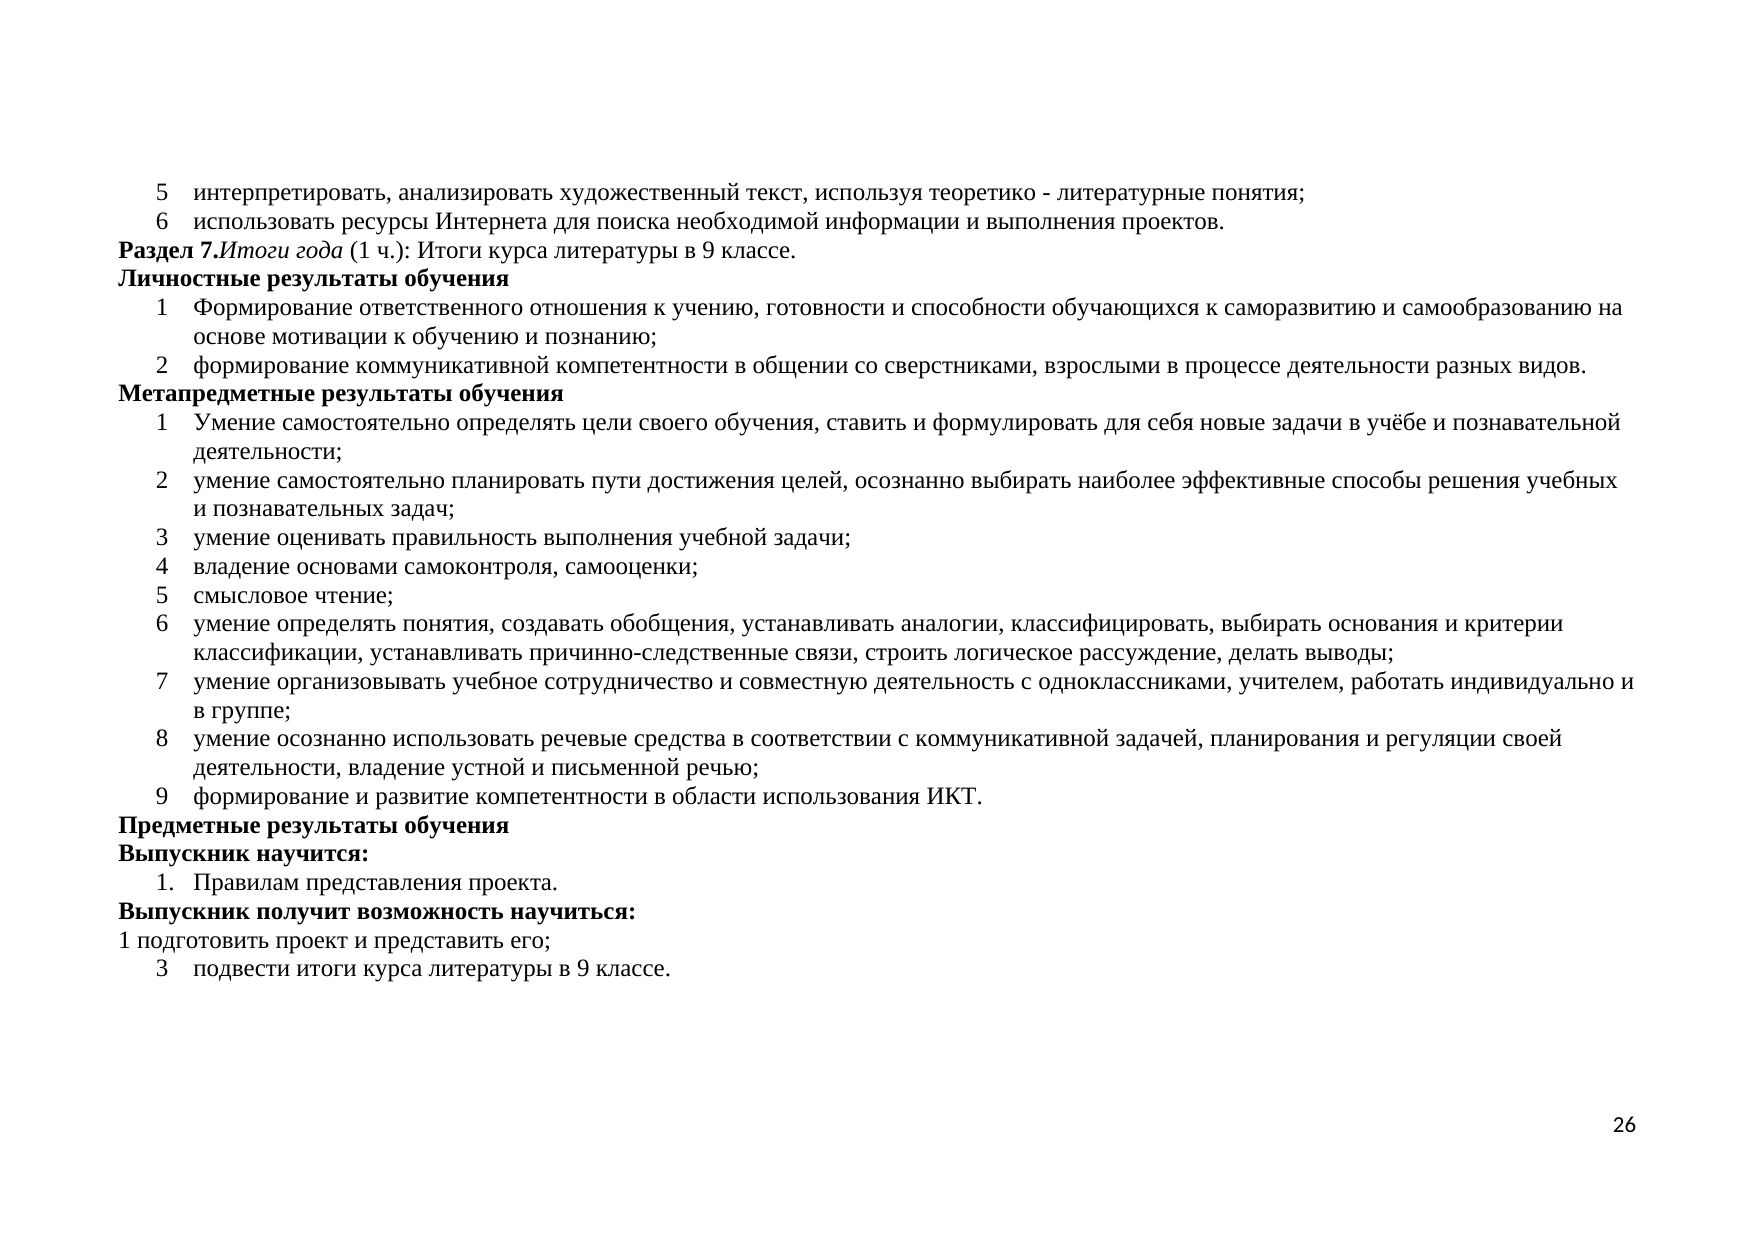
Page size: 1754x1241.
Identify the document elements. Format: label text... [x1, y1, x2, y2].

list смысловое чтение; [156, 580, 1636, 608]
list Правилам представления проекта. [156, 867, 1636, 896]
text Раздел 7.Итоги года (1 ч.): Итоги курса литературы в 9 классе. [118, 235, 1636, 263]
list умение оценивать правильность выполнения учебной задачи; [156, 522, 1636, 551]
text Выпускник научится: [118, 838, 1636, 867]
list подвести итоги курса литературы в 9 классе. [156, 953, 1636, 982]
list умение осознанно использовать речевые средства в соответствии с коммуникативной задачей, планирования и регуляции своей деятельности, владение устной и письменной речью; [156, 723, 1636, 781]
text Предметные результаты обучения [118, 810, 1636, 838]
list умение определять понятия, создавать обобщения, устанавливать аналогии, классифицировать, выбирать основания и критерии классификации, устанавливать причинно-следственные связи, строить логическое рассуждение, делать выводы; [156, 608, 1636, 666]
text Выпускник получит возможность научиться: [118, 896, 1636, 925]
text Личностные результаты обучения [118, 263, 1636, 292]
list умение самостоятельно планировать пути достижения целей, осознанно выбирать наиболее эффективные способы решения учебных и познавательных задач; [156, 465, 1636, 522]
text Метапредметные результаты обучения [118, 378, 1636, 407]
list Формирование ответственного отношения к учению, готовности и способности обучающихся к саморазвитию и самообразованию на основе мотивации к обучению и познанию; [156, 292, 1636, 350]
list использовать ресурсы Интернета для поиска необходимой информации и выполнения проектов. [156, 206, 1636, 235]
list формирование и развитие компетентности в области использования ИКТ. [156, 781, 1636, 810]
list владение основами самоконтроля, самооценки; [156, 551, 1636, 580]
list умение организовывать учебное сотрудничество и совместную деятельность с одноклассниками, учителем, работать индивидуально и в группе; [156, 666, 1636, 723]
text 1 подготовить проект и представить его; [118, 925, 1636, 953]
list интерпретировать, анализировать художественный текст, используя теоретико - литературные понятия; [156, 177, 1636, 206]
list формирование коммуникативной компетентности в общении со сверстниками, взрослыми в процессе деятельности разных видов. [156, 350, 1636, 378]
list Умение самостоятельно определять цели своего обучения, ставить и формулировать для себя новые задачи в учёбе и познавательной деятельности; [156, 407, 1636, 465]
